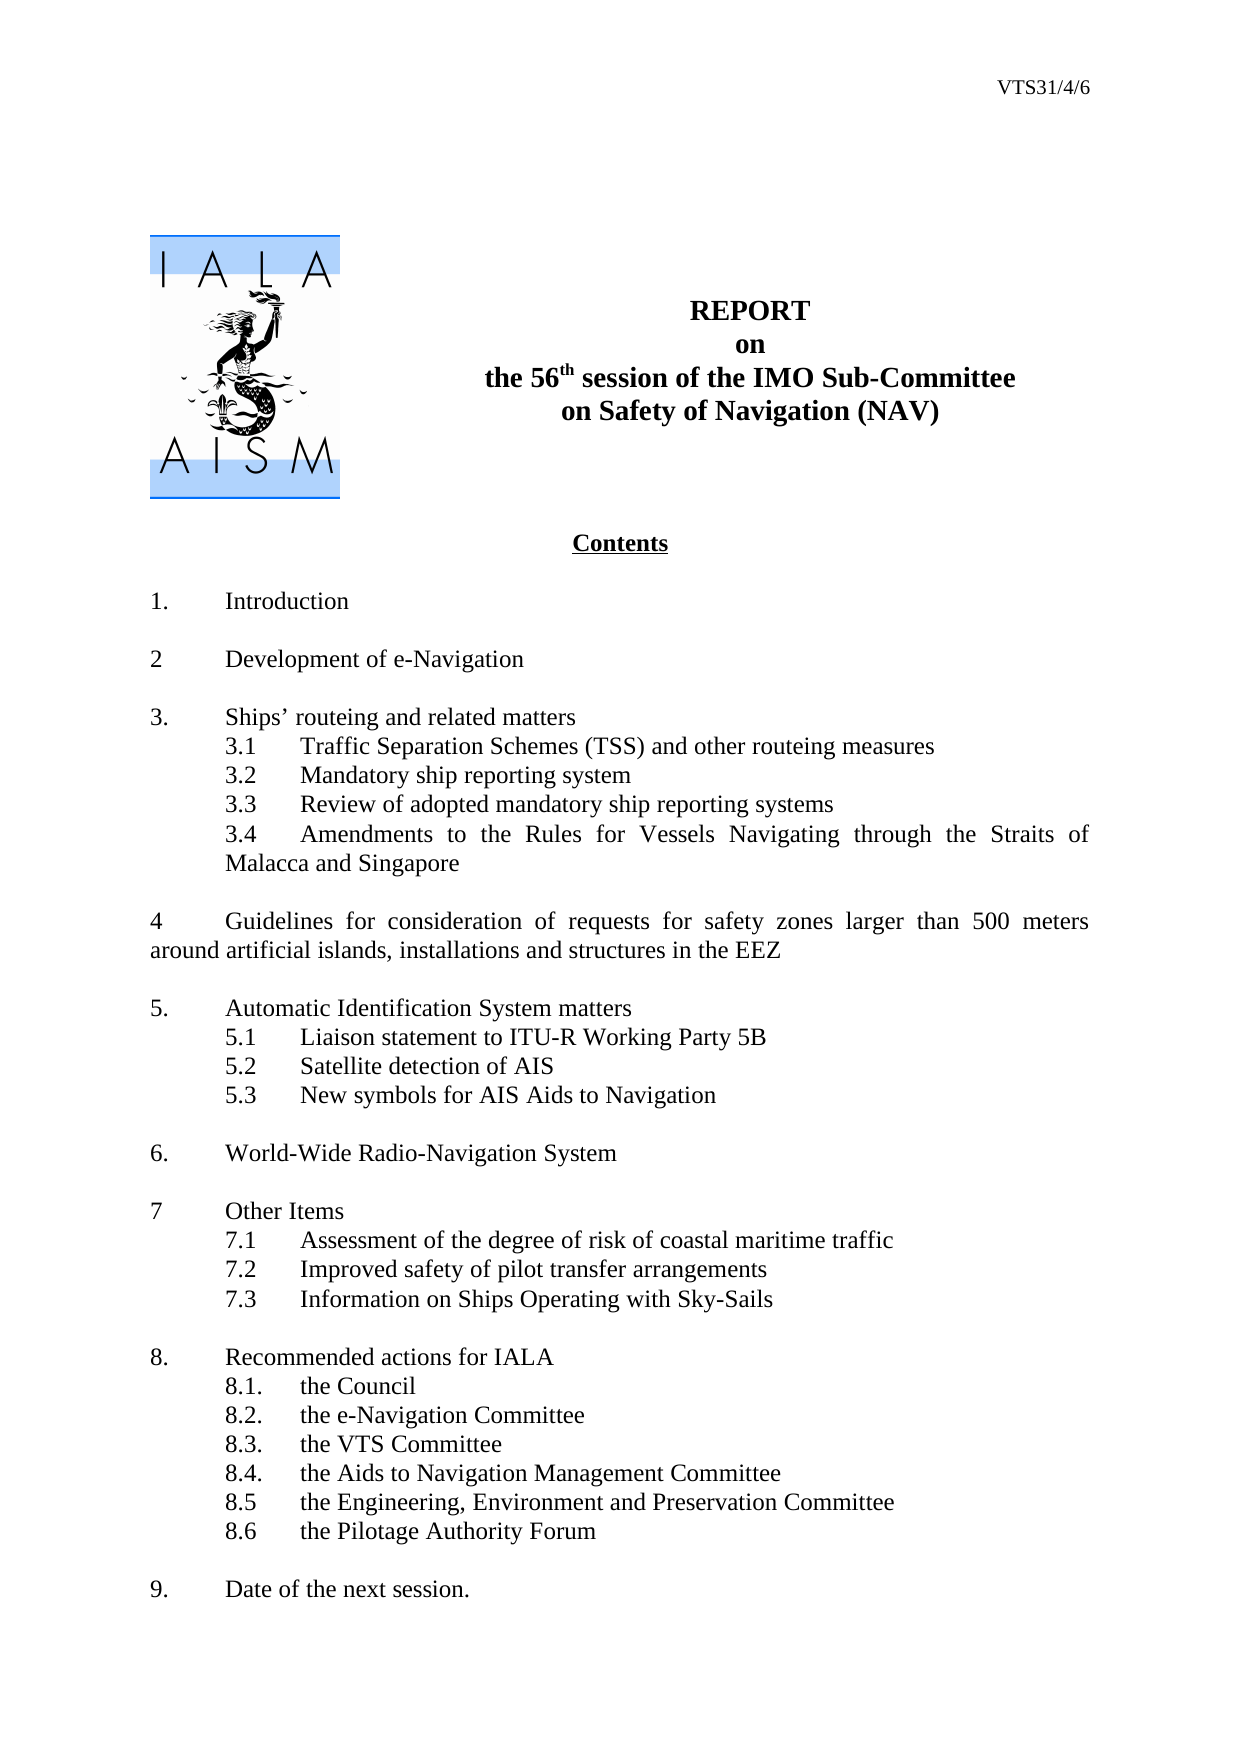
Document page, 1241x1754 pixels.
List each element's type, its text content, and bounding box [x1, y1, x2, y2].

text 8.3. the VTS Committee [225, 1429, 1090, 1458]
text 5. Automatic Identification System matters [150, 993, 1090, 1022]
text 7.1 Assessment of the degree of risk of coastal maritime traffic [225, 1225, 1090, 1254]
text 8.4. the Aids to Navigation Management Committee [225, 1458, 1090, 1487]
subtitle 9. Date of the next session. [150, 1574, 1090, 1603]
text 8.1. the Council [225, 1371, 1090, 1400]
text 6. World-Wide Radio-Navigation System [150, 1138, 1090, 1167]
text 7.2 Improved safety of pilot transfer arrangements [225, 1254, 1090, 1283]
subtitle 3. Ships’ routeing and related matters [150, 702, 1090, 731]
subtitle 1. Introduction [150, 586, 1090, 615]
text 4 Guidelines for consideration of requests for safety zones larger than 500 meters around artificial islands, installations and structures in the EEZ [150, 906, 1090, 964]
text 7 Other Items [150, 1196, 1090, 1225]
text 3.3 Review of adopted mandatory ship reporting systems [225, 789, 1090, 818]
text 5.1 Liaison statement to ITU-R Working Party 5B [225, 1022, 1090, 1051]
text 8. Recommended actions for IALA [150, 1342, 1090, 1371]
text Contents [150, 528, 1090, 557]
text 5.2 Satellite detection of AIS [225, 1051, 1090, 1080]
text 2 Development of e-Navigation [150, 644, 1090, 673]
picture [150, 235, 340, 499]
text 3.4 Amendments to the Rules for Vessels Navigating through the Straits of Malacca and Singapore [225, 818, 1090, 877]
text 8.2. the e-Navigation Committee [225, 1400, 1090, 1429]
subtitle 3.1 Traffic Separation Schemes (TSS) and other routeing measures [225, 731, 1090, 760]
text 8.5 the Engineering, Environment and Preservation Committee [225, 1487, 1090, 1516]
text 8.6 the Pilotage Authority Forum [225, 1516, 1090, 1545]
text 3.2 Mandatory ship reporting system [225, 760, 1090, 789]
text 7.3 Information on Ships Operating with Sky-Sails [225, 1283, 1090, 1312]
text 5.3 New symbols for AIS Aids to Navigation [225, 1080, 1090, 1109]
